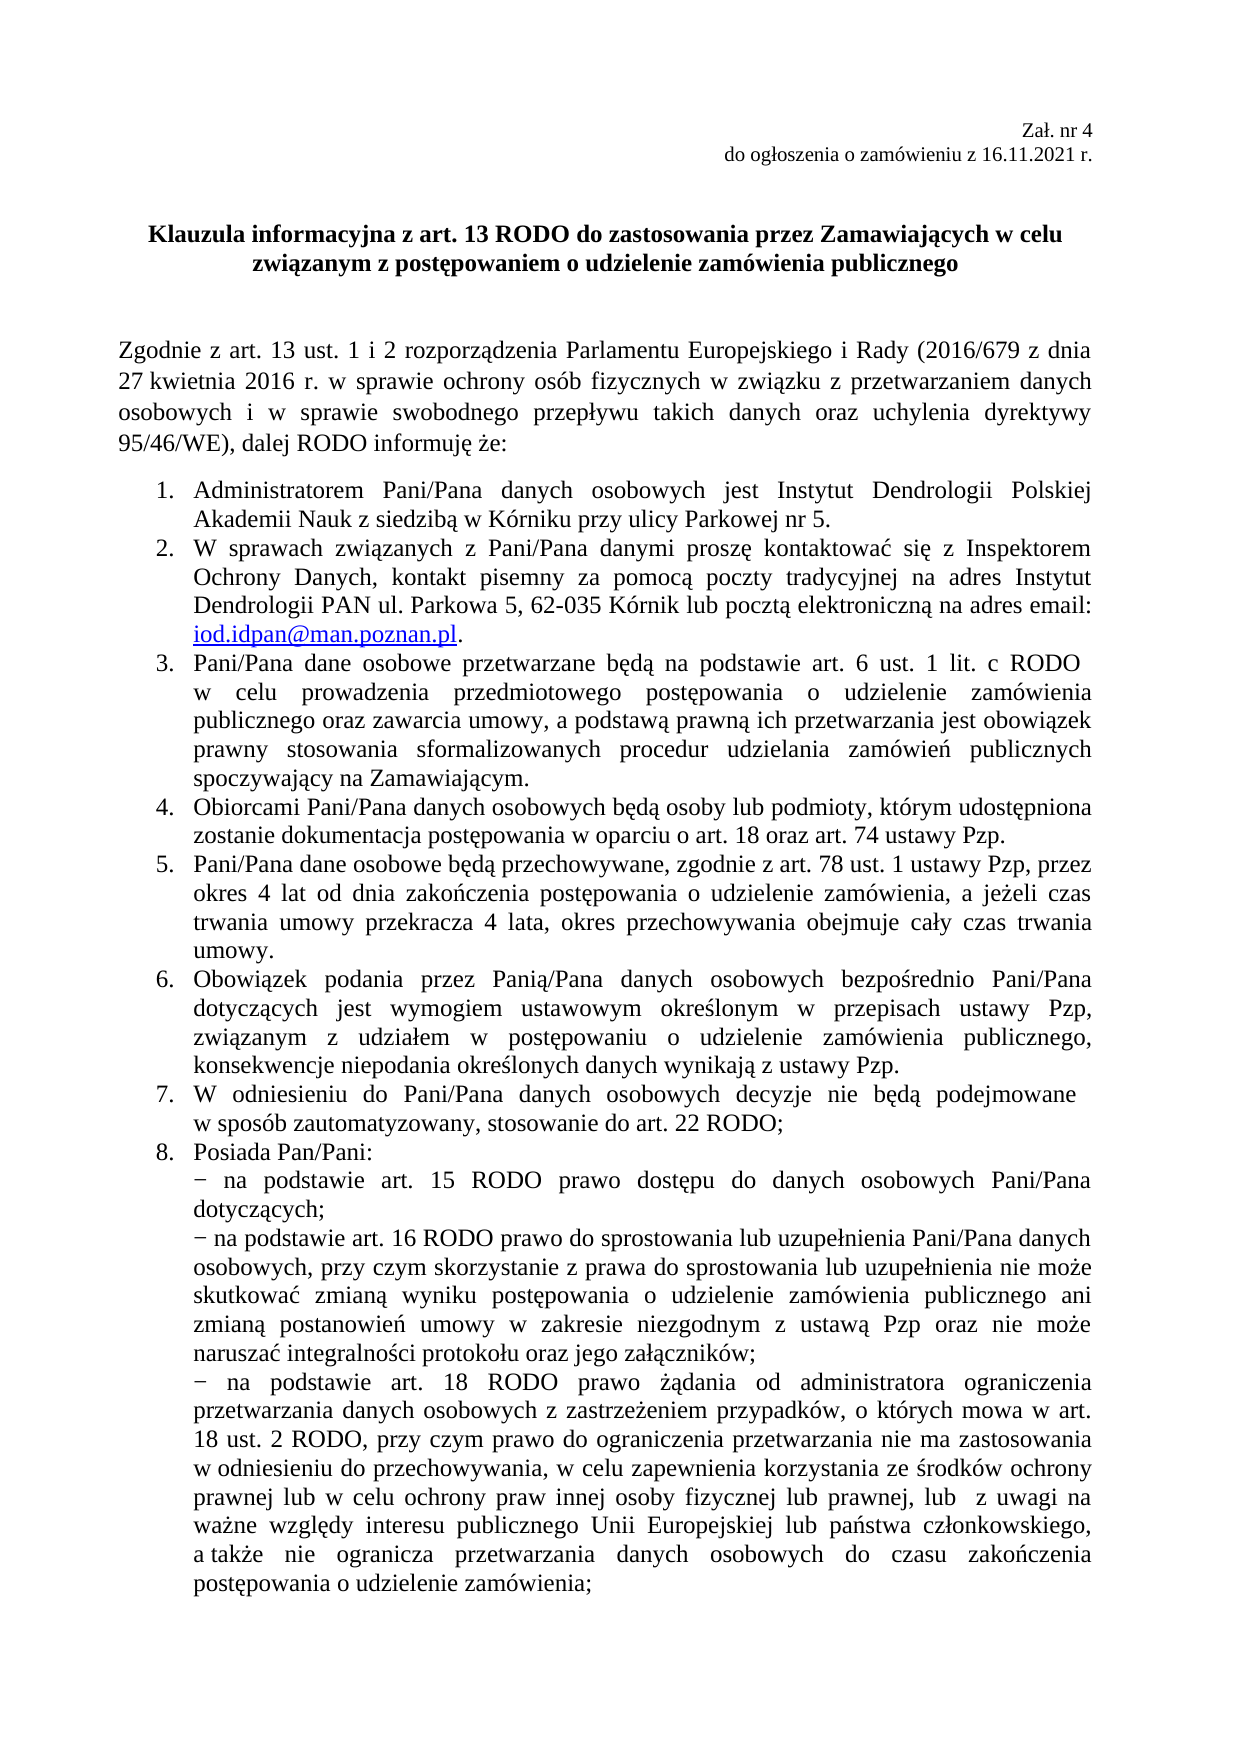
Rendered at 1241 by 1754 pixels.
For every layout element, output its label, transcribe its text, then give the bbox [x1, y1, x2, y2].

list Obowiązek podania przez Panią/Pana danych osobowych bezpośrednio Pani/Pana dotyczących jest wymogiem ustawowym określonym w przepisach ustawy Pzp, związanym z udziałem w postępowaniu o udzielenie zamówienia publicznego, konsekwencje niepodania określonych danych wynikają z ustawy Pzp. [156, 964, 1093, 1079]
list − na podstawie art. 15 RODO prawo dostępu do danych osobowych Pani/Pana dotyczących; [193, 1166, 1093, 1223]
list Pani/Pana dane osobowe będą przechowywane, zgodnie z art. 78 ust. 1 ustawy Pzp, przez okres 4 lat od dnia zakończenia postępowania o udzielenie zamówienia, a jeżeli czas trwania umowy przekracza 4 lata, okres przechowywania obejmuje cały czas trwania umowy. [156, 849, 1093, 964]
list Pani/Pana dane osobowe przetwarzane będą na podstawie art. 6 ust. 1 lit. c RODO w celu prowadzenia przedmiotowego postępowania o udzielenie zamówienia publicznego oraz zawarcia umowy, a podstawą prawną ich przetwarzania jest obowiązek prawny stosowania sformalizowanych procedur udzielania zamówień publicznych spoczywający na Zamawiającym. [156, 648, 1093, 792]
text do ogłoszenia o zamówieniu z 16.11.2021 r. [118, 142, 1093, 166]
list Posiada Pan/Pani: [156, 1137, 1093, 1166]
list − na podstawie art. 18 RODO prawo żądania od administratora ograniczenia przetwarzania danych osobowych z zastrzeżeniem przypadków, o których mowa w art. 18 ust. 2 RODO, przy czym prawo do ograniczenia przetwarzania nie ma zastosowania w odniesieniu do przechowywania, w celu zapewnienia korzystania ze środków ochrony prawnej lub w celu ochrony praw innej osoby fizycznej lub prawnej, lub z uwagi na ważne względy interesu publicznego Unii Europejskiej lub państwa członkowskiego, a także nie ogranicza przetwarzania danych osobowych do czasu zakończenia postępowania o udzielenie zamówienia; [193, 1367, 1093, 1597]
list W odniesieniu do Pani/Pana danych osobowych decyzje nie będą podejmowane w sposób zautomatyzowany, stosowanie do art. 22 RODO; [156, 1079, 1093, 1137]
list Obiorcami Pani/Pana danych osobowych będą osoby lub podmioty, którym udostępniona zostanie dokumentacja postępowania w oparciu o art. 18 oraz art. 74 ustawy Pzp. [156, 792, 1093, 849]
text Zgodnie z art. 13 ust. 1 i 2 rozporządzenia Parlamentu Europejskiego i Rady (2016/679 z dnia 27 kwietnia 2016 r. w sprawie ochrony osób fizycznych w związku z przetwarzaniem danych osobowych i w sprawie swobodnego przepływu takich danych oraz uchylenia dyrektywy 95/46/WE), dalej RODO informuję że: [118, 335, 1093, 457]
list W sprawach związanych z Pani/Pana danymi proszę kontaktować się z Inspektorem Ochrony Danych, kontakt pisemny za pomocą poczty tradycyjnej na adres Instytut Dendrologii PAN ul. Parkowa 5, 62-035 Kórnik lub pocztą elektroniczną na adres email: iod.idpan@man.poznan.pl. [156, 533, 1093, 648]
list − na podstawie art. 16 RODO prawo do sprostowania lub uzupełnienia Pani/Pana danych osobowych, przy czym skorzystanie z prawa do sprostowania lub uzupełnienia nie może skutkować zmianą wyniku postępowania o udzielenie zamówienia publicznego ani zmianą postanowień umowy w zakresie niezgodnym z ustawą Pzp oraz nie może naruszać integralności protokołu oraz jego załączników; [193, 1223, 1093, 1367]
list Administratorem Pani/Pana danych osobowych jest Instytut Dendrologii Polskiej Akademii Nauk z siedzibą w Kórniku przy ulicy Parkowej nr 5. [156, 476, 1093, 533]
text Zał. nr 4 [929, 118, 1093, 142]
text Klauzula informacyjna z art. 13 RODO do zastosowania przez Zamawiających w celu związanym z postępowaniem o udzielenie zamówienia publicznego [118, 219, 1093, 277]
